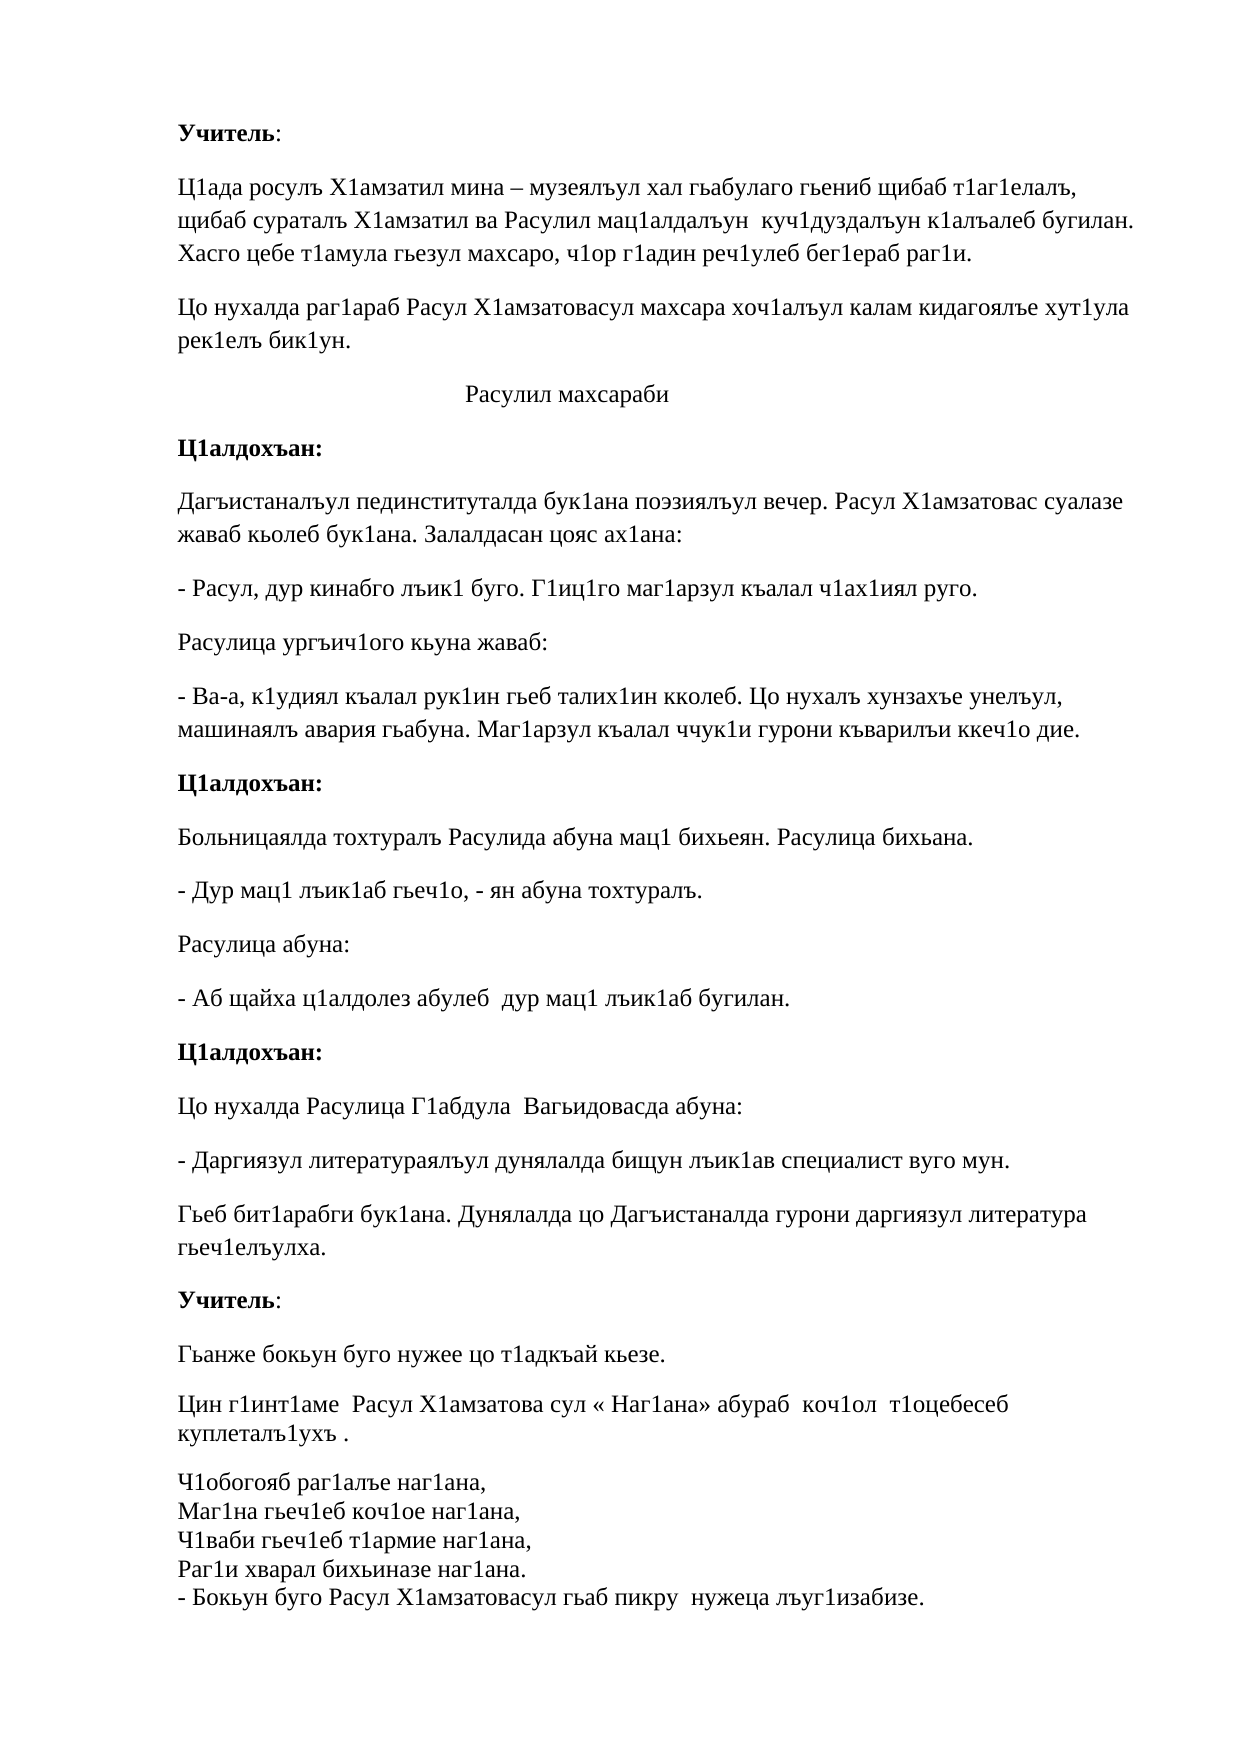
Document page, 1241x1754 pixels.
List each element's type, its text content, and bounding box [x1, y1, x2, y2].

text Расулил махсараби [177, 379, 1152, 407]
text - Даргиязул литератураялъул дунялалда бищун лъик1ав специалист вуго мун. [177, 1145, 1152, 1174]
text - Расул, дур кинабго лъик1 буго. Г1иц1го маг1арзул къалал ч1ах1иял руго. [177, 573, 1152, 602]
text Учитель: [177, 118, 1152, 147]
text Больницаялда тохтуралъ Расулида абуна мац1 бихьеян. Расулица бихьана. [177, 822, 1152, 851]
text Ц1алдохъан: [177, 1037, 1152, 1066]
text Ц1ада росулъ Х1амзатил мина – музеялъул хал гьабулаго гьениб щибаб т1аг1елалъ, щибаб сураталъ Х1амзатил ва Расулил мац1алдалъун куч1дуздалъун к1алъалеб бугилан. Хасго цебе т1амула гьезул махсаро, ч1ор г1адин реч1улеб бег1ераб раг1и. [177, 172, 1152, 267]
text Раг1и хварал бихьиназе наг1ана. [177, 1554, 1152, 1582]
text Гьанже бокьун буго нужее цо т1адкъай кьезе. [177, 1339, 1152, 1368]
text - Аб щайха ц1алдолез абулеб дур мац1 лъик1аб бугилан. [177, 983, 1152, 1012]
text Дагъистаналъул пединституталда бук1ана поэзиялъул вечер. Расул Х1амзатовас суалазе жаваб кьолеб бук1ана. Залалдасан цояс ах1ана: [177, 486, 1152, 548]
text Ц1алдохъан: [177, 433, 1152, 461]
text Расулица абуна: [177, 929, 1152, 958]
text Цин г1инт1аме Расул Х1амзатова сул « Наг1ана» абураб коч1ол т1оцебесеб куплеталъ1ухъ . [177, 1389, 1152, 1447]
text - Дур мац1 лъик1аб гьеч1о, - ян абуна тохтуралъ. [177, 876, 1152, 904]
text Гьеб бит1арабги бук1ана. Дунялалда цо Дагъистаналда гурони даргиязул литература гьеч1елъулха. [177, 1199, 1152, 1261]
text Ц1алдохъан: [177, 768, 1152, 797]
text Маг1на гьеч1еб коч1ое наг1ана, [177, 1496, 1152, 1525]
text Расулица ургъич1ого кьуна жаваб: [177, 627, 1152, 656]
text Ч1обогояб раг1алъе наг1ана, [177, 1467, 1152, 1496]
text Ч1ваби гьеч1еб т1армие наг1ана, [177, 1525, 1152, 1554]
text - Бокьун буго Расул Х1амзатовасул гьаб пикру нужеца лъуг1изабизе. [177, 1582, 1152, 1611]
text Цо нухалда Расулица Г1абдула Вагьидовасда абуна: [177, 1091, 1152, 1120]
text - Ва-а, к1удиял къалал рук1ин гьеб талих1ин кколеб. Цо нухалъ хунзахъе унелъул, машинаялъ авария гьабуна. Маг1арзул къалал ччук1и гурони къварилъи ккеч1о дие. [177, 681, 1152, 743]
text Цо нухалда раг1араб Расул Х1амзатовасул махсара хоч1алъул калам кидагоялъе хут1ула рек1елъ бик1ун. [177, 292, 1152, 354]
text Учитель: [177, 1286, 1152, 1314]
